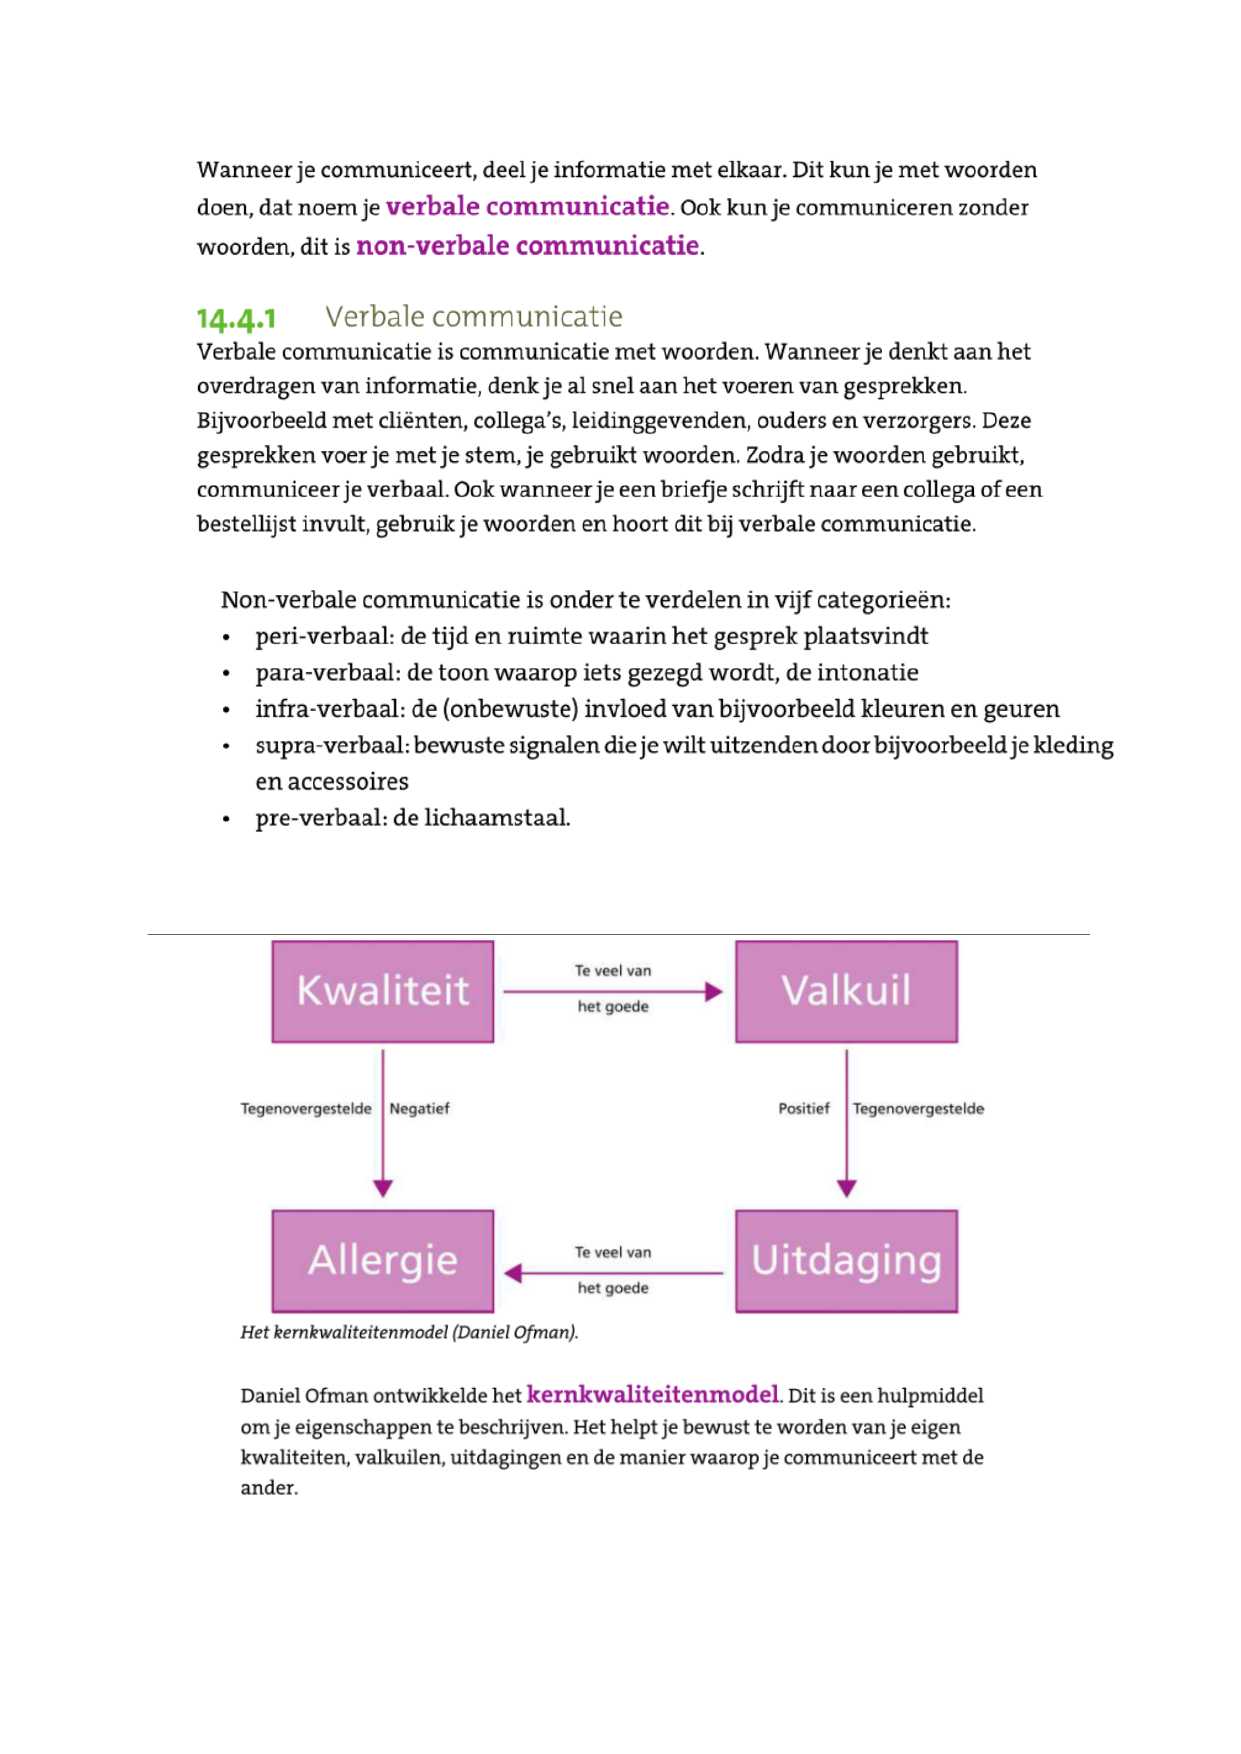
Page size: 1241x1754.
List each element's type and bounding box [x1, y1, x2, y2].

picture [147, 573, 1197, 869]
picture [147, 147, 1136, 556]
picture [147, 934, 1090, 1521]
